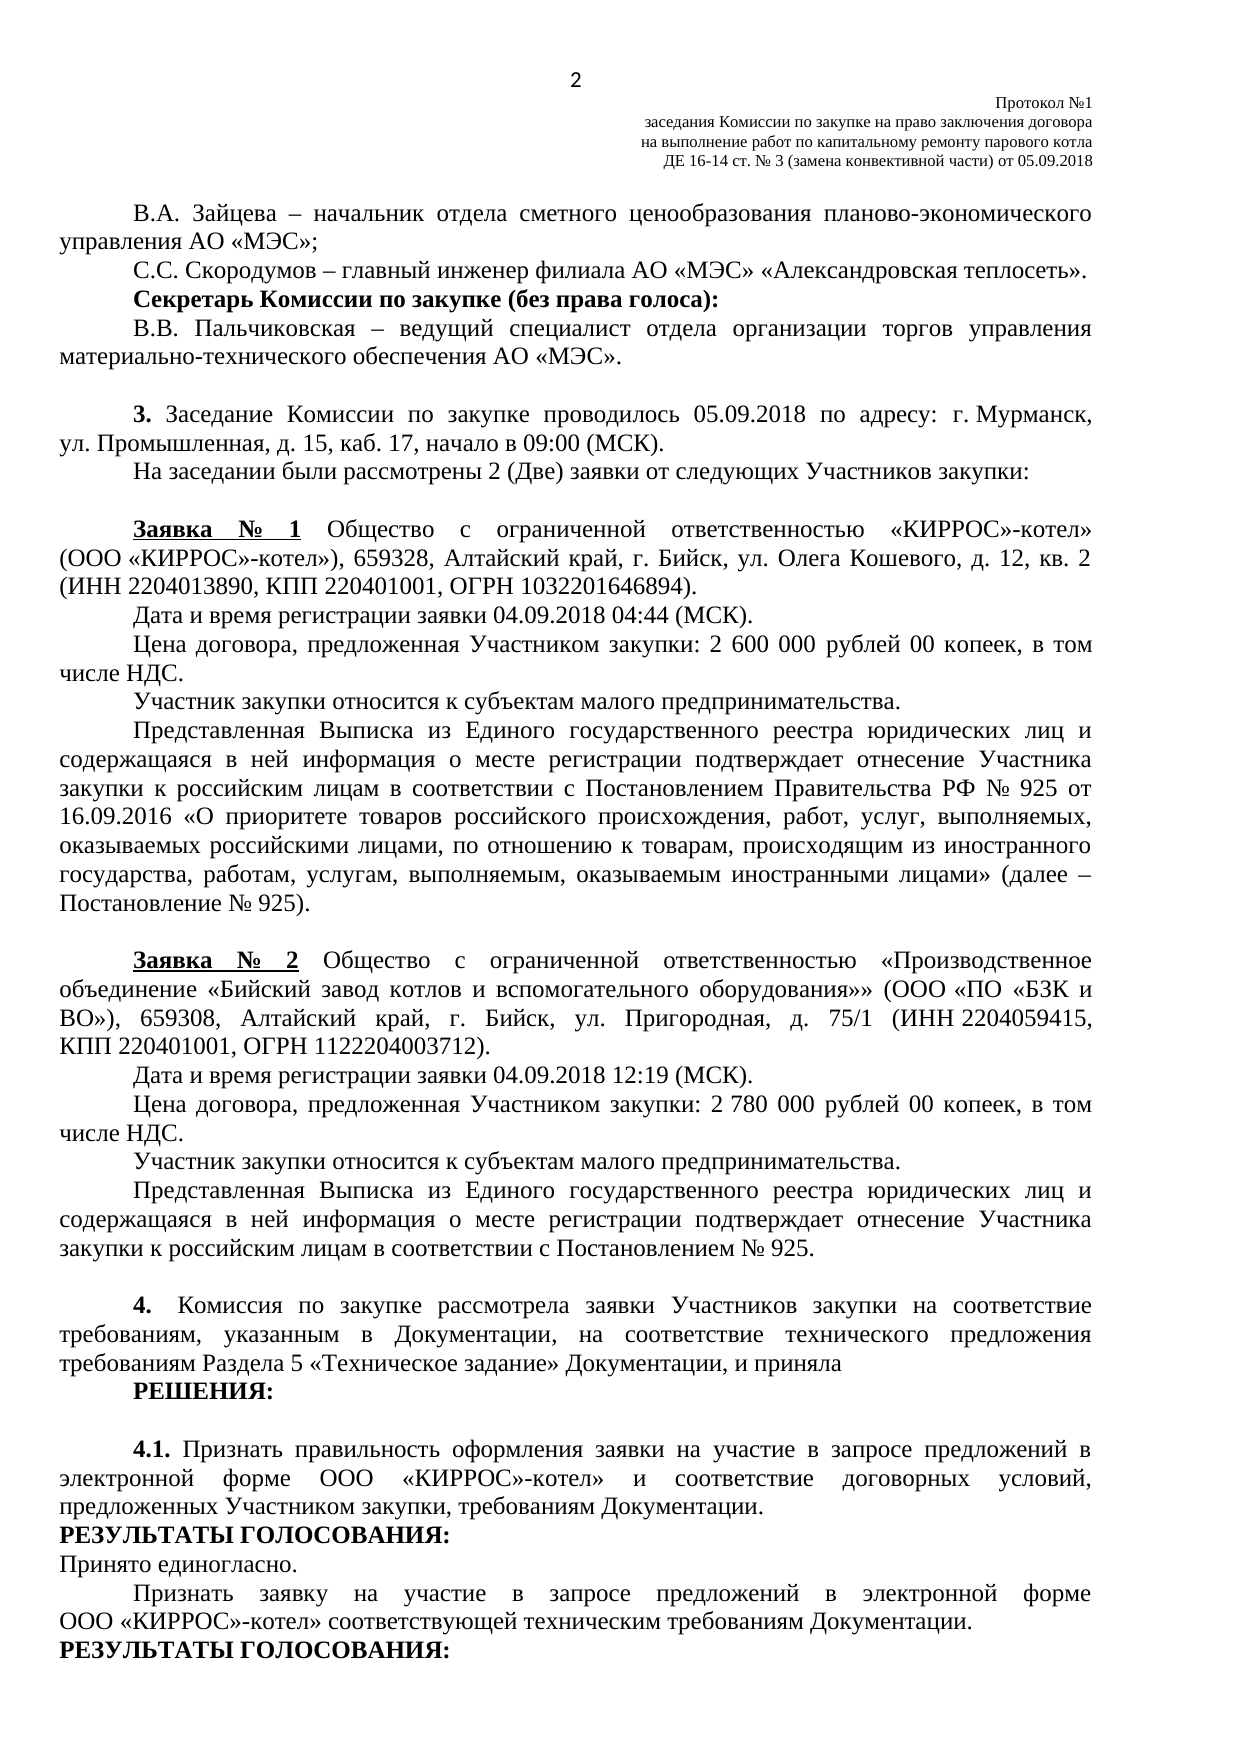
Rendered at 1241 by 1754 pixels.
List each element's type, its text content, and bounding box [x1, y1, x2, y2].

text Заявка № 2 Общество с ограниченной ответственностью «Производственное объединение «Бийский завод котлов и вспомогательного оборудования»» (ООО «ПО «БЗК и ВО»), 659308, Алтайский край, г. Бийск, ул. Пригородная, д. 75/1 (ИНН 2204059415, КПП 220401001, ОГРН 1122204003712). [59, 945, 1092, 1060]
list Комиссия по закупке рассмотрела заявки Участников закупки на соответствие требованиям, указанным в Документации, на соответствие технического предложения требованиям Раздела 5 «Техническое задание» Документации, и приняла [59, 1290, 1092, 1376]
text Участник закупки относится к субъектам малого предпринимательства. [59, 1146, 1092, 1175]
text 3. Заседание Комиссии по закупке проводилось 05.09.2018 по адресу: г. Мурманск, ул. Промышленная, д. 15, каб. 17, начало в 09:00 (МСК). [59, 399, 1092, 456]
text В.В. Пальчиковская – ведущий специалист отдела организации торгов управления материально-технического обеспечения АО «МЭС». [59, 313, 1092, 370]
text На заседании были рассмотрены 2 (Две) заявки от следующих Участников закупки: [59, 456, 1092, 485]
text РЕЗУЛЬТАТЫ ГОЛОСОВАНИЯ: [59, 1520, 1092, 1549]
text С.С. Скородумов – главный инженер филиала АО «МЭС» «Александровская теплосеть». [59, 255, 1092, 284]
text Представленная Выписка из Единого государственного реестра юридических лиц и содержащаяся в ней информация о месте регистрации подтверждает отнесение Участника закупки к российским лицам в соответствии с Постановлением № 925. [59, 1175, 1092, 1261]
text РЕШЕНИЯ: [59, 1376, 1092, 1405]
text Дата и время регистрации заявки 04.09.2018 04:44 (МСК). [59, 600, 1092, 629]
text РЕЗУЛЬТАТЫ ГОЛОСОВАНИЯ: [59, 1635, 1092, 1664]
text Принято единогласно. [59, 1549, 1092, 1578]
text Признать заявку на участие в запросе предложений в электронной форме ООО «КИРРОС»-котел» соответствующей техническим требованиям Документации. [59, 1578, 1092, 1635]
text Представленная Выписка из Единого государственного реестра юридических лиц и содержащаяся в ней информация о месте регистрации подтверждает отнесение Участника закупки к российским лицам в соответствии с Постановлением Правительства РФ № 925 от 16.09.2016 «О приоритете товаров российского происхождения, работ, услуг, выполняемых, оказываемых российскими лицами, по отношению к товарам, происходящим из иностранного государства, работам, услугам, выполняемым, оказываемым иностранными лицами» (далее – Постановление № 925). [59, 715, 1092, 916]
text Секретарь Комиссии по закупке (без права голоса): [59, 284, 1092, 313]
subtitle Заявка № 1 Общество с ограниченной ответственностью «КИРРОС»-котел» (ООО «КИРРОС»-котел»), 659328, Алтайский край, г. Бийск, ул. Олега Кошевого, д. 12, кв. 2 (ИНН 2204013890, КПП 220401001, ОГРН 1032201646894). [59, 514, 1092, 600]
text Цена договора, предложенная Участником закупки: 2 780 000 рублей 00 копеек, в том числе НДС. [59, 1089, 1092, 1146]
text Цена договора, предложенная Участником закупки: 2 600 000 рублей 00 копеек, в том числе НДС. [59, 629, 1092, 686]
text 4.1. Признать правильность оформления заявки на участие в запросе предложений в электронной форме ООО «КИРРОС»-котел» и соответствие договорных условий, предложенных Участником закупки, требованиям Документации. [59, 1434, 1092, 1520]
text Дата и время регистрации заявки 04.09.2018 12:19 (МСК). [59, 1060, 1092, 1089]
text Участник закупки относится к субъектам малого предпринимательства. [59, 686, 1092, 715]
text В.А. Зайцева – начальник отдела сметного ценообразования планово-экономического управления АО «МЭС»; [59, 198, 1092, 255]
